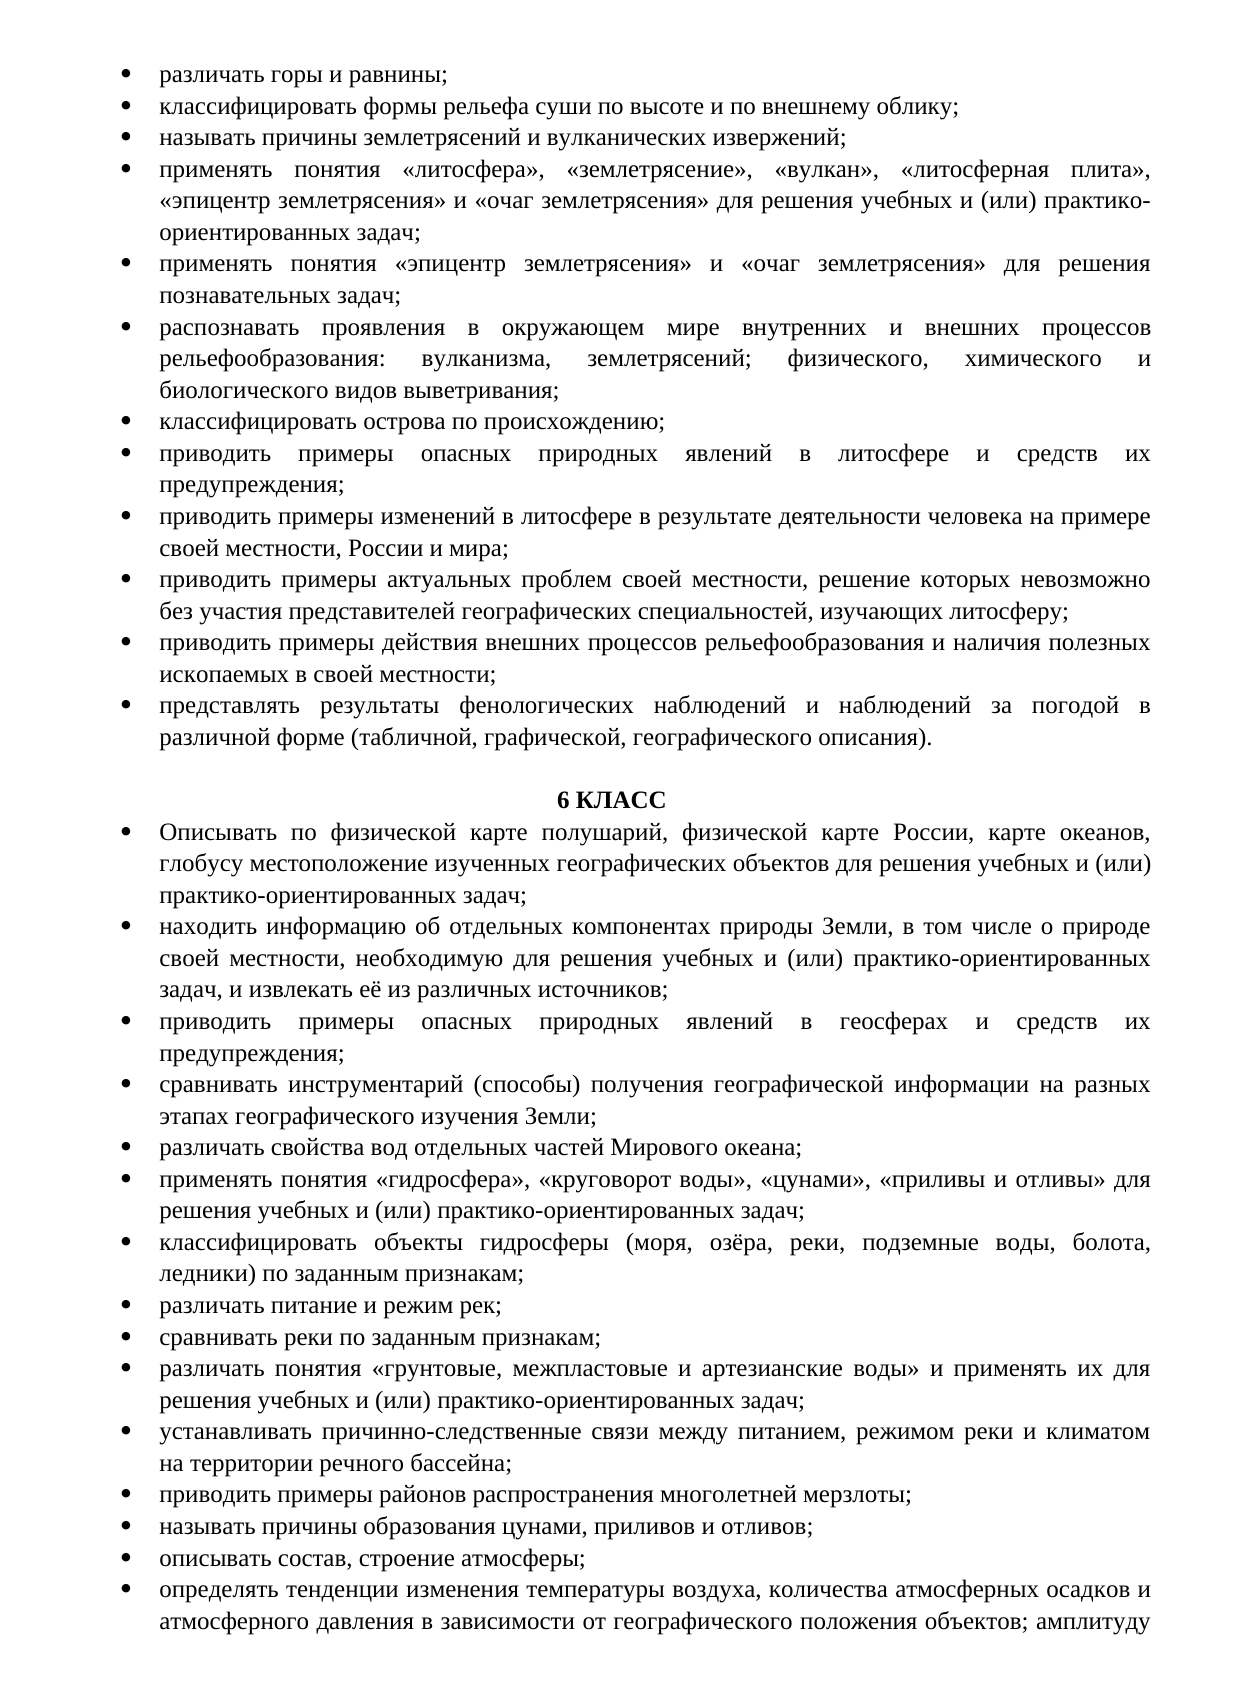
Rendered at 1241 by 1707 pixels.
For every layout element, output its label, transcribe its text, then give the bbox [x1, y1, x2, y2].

text 6 КЛАСС [72, 785, 1152, 814]
list называть причины образования цунами, приливов и отливов; [122, 1511, 1152, 1540]
list применять понятия «гидросфера», «круговорот воды», «цунами», «приливы и отливы» для решения учебных и (или) практико-ориентированных задач; [122, 1164, 1152, 1224]
list приводить примеры районов распространения многолетней мерзлоты; [122, 1479, 1152, 1508]
list представлять результаты фенологических наблюдений и наблюдений за погодой в различной форме (табличной, графической, географического описания). [122, 690, 1152, 751]
list распознавать проявления в окружающем мире внутренних и внешних процессов рельефообразования: вулканизма, землетрясений; физического, химического и биологического видов выветривания; [122, 312, 1152, 403]
list различать понятия «грунтовые, межпластовые и артезианские воды» и применять их для решения учебных и (или) практико-ориентированных задач; [122, 1353, 1152, 1413]
list классифицировать острова по происхождению; [122, 406, 1152, 435]
list приводить примеры опасных природных явлений в литосфере и средств их предупреждения; [122, 438, 1152, 498]
list различать горы и равнины; [122, 59, 1152, 88]
list приводить примеры изменений в литосфере в результате деятельности человека на примере своей местности, России и мира; [122, 501, 1152, 561]
list находить информацию об отдельных компонентах природы Земли, в том числе о природе своей местности, необходимую для решения учебных и (или) практико-ориентированных задач, и извлекать её из различных источников; [122, 911, 1152, 1003]
list называть причины землетрясений и вулканических извержений; [122, 122, 1152, 151]
list классифицировать формы рельефа суши по высоте и по внешнему облику; [122, 91, 1152, 119]
list различать свойства вод отдельных частей Мирового океана; [122, 1132, 1152, 1161]
list сравнивать инструментарий (способы) получения географической информации на разных этапах географического изучения Земли; [122, 1069, 1152, 1129]
list устанавливать причинно-следственные связи между питанием, режимом реки и климатом на территории речного бассейна; [122, 1416, 1152, 1477]
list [122, 1574, 1152, 1634]
list приводить примеры опасных природных явлений в геосферах и средств их предупреждения; [122, 1006, 1152, 1066]
list приводить примеры действия внешних процессов рельефообразования и наличия полезных ископаемых в своей местности; [122, 627, 1152, 688]
list приводить примеры актуальных проблем своей местности, решение которых невозможно без участия представителей географических специальностей, изучающих литосферу; [122, 564, 1152, 624]
list классифицировать объекты гидросферы (моря, озёра, реки, подземные воды, болота, ледники) по заданным признакам; [122, 1227, 1152, 1287]
list различать питание и режим рек; [122, 1290, 1152, 1319]
list описывать состав, строение атмосферы; [122, 1543, 1152, 1571]
list применять понятия «эпицентр землетрясения» и «очаг землетрясения» для решения познавательных задач; [122, 248, 1152, 309]
list применять понятия «литосфера», «землетрясение», «вулкан», «литосферная плита», «эпицентр землетрясения» и «очаг землетрясения» для решения учебных и (или) практико-ориентированных задач; [122, 154, 1152, 246]
list Описывать по физической карте полушарий, физической карте России, карте океанов, глобусу местоположение изученных географических объектов для решения учебных и (или) практико-ориентированных задач; [122, 817, 1152, 908]
list сравнивать реки по заданным признакам; [122, 1322, 1152, 1350]
